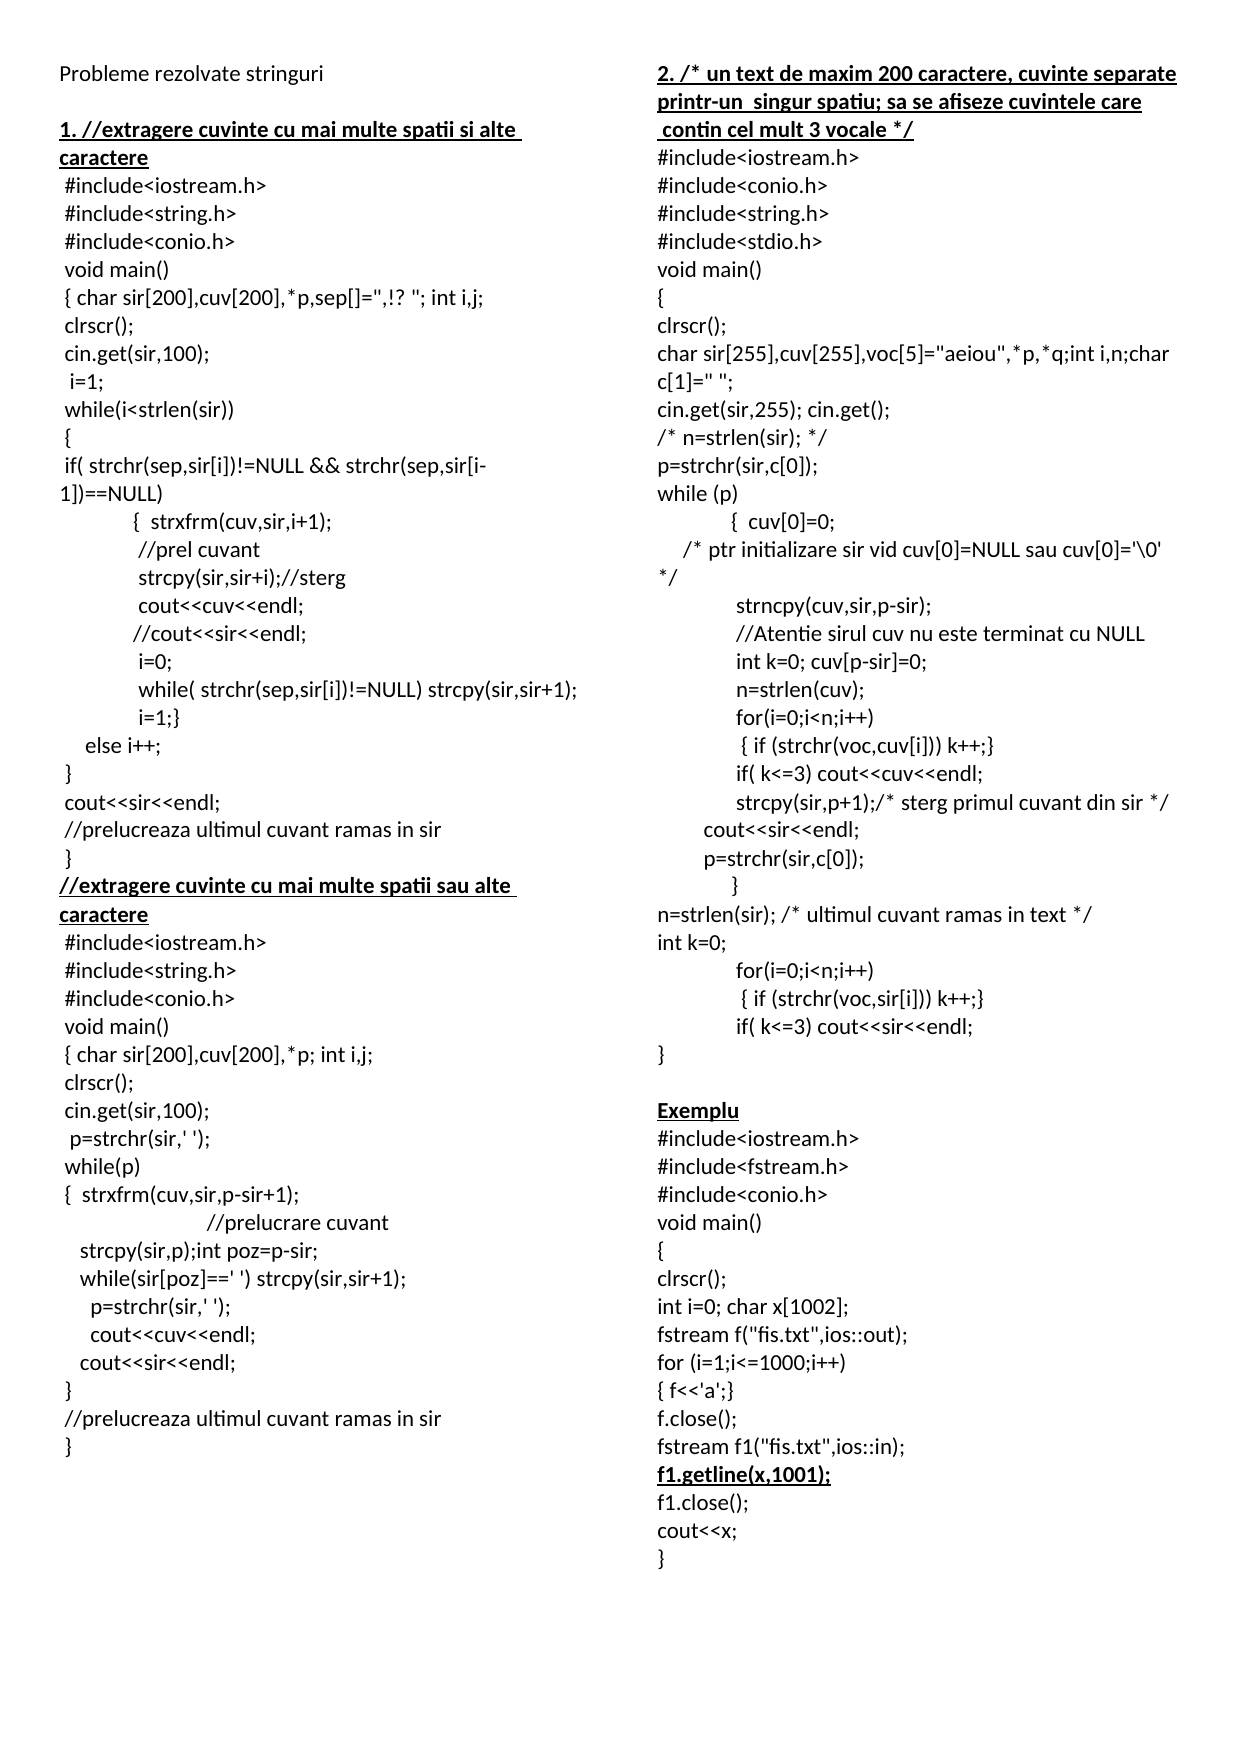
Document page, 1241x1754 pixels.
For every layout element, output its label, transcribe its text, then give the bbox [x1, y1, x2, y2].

text int k=0; cuv[p-sir]=0; [657, 647, 1181, 676]
text strcpy(sir,p);int poz=p-sir; [59, 1236, 583, 1264]
text else i++; [59, 732, 583, 759]
text void main() [59, 255, 583, 283]
text i=1;} [59, 703, 583, 732]
text strcpy(sir,p+1);/* sterg primul cuvant din sir */ [657, 788, 1181, 816]
text clrscr(); [59, 1068, 583, 1096]
text #include<iostream.h> [657, 1124, 1181, 1152]
text Exemplu [657, 1096, 1181, 1124]
text { if (strchr(voc,cuv[i])) k++;} [657, 732, 1181, 759]
text for(i=0;i<n;i++) [657, 956, 1181, 984]
text } [59, 844, 583, 872]
text while(i<strlen(sir)) [59, 395, 583, 423]
text int i=0; char x[1002]; [657, 1292, 1181, 1320]
text if( strchr(sep,sir[i])!=NULL && strchr(sep,sir[i-1])==NULL) [59, 451, 583, 507]
text while(sir[poz]==' ') strcpy(sir,sir+1); [59, 1264, 583, 1292]
text cout<<sir<<endl; [657, 816, 1181, 844]
text cout<<cuv<<endl; [59, 1320, 583, 1348]
text /* n=strlen(sir); */ [657, 423, 1181, 451]
text } [657, 872, 1181, 900]
text void main() [59, 1012, 583, 1040]
text f1.getline(x,1001); [657, 1460, 1181, 1488]
text strcpy(sir,sir+i);//sterg [59, 563, 583, 591]
text p=strchr(sir,c[0]); [657, 451, 1181, 479]
text p=strchr(sir,c[0]); [657, 844, 1181, 872]
text /* ptr initializare sir vid cuv[0]=NULL sau cuv[0]='\0' */ [657, 535, 1181, 591]
text #include<string.h> [59, 199, 583, 227]
text #include<conio.h> [59, 984, 583, 1012]
text #include<conio.h> [657, 171, 1181, 199]
text clrscr(); [657, 311, 1181, 339]
text void main() [657, 1208, 1181, 1236]
text //cout<<sir<<endl; [59, 619, 583, 647]
text fstream f1("fis.txt",ios::in); [657, 1432, 1181, 1460]
text } [59, 1432, 583, 1460]
text for(i=0;i<n;i++) [657, 703, 1181, 732]
text i=0; [59, 647, 583, 676]
text //prelucreaza ultimul cuvant ramas in sir [59, 1404, 583, 1432]
text f.close(); [657, 1404, 1181, 1432]
text f1.close(); [657, 1488, 1181, 1516]
text { [657, 283, 1181, 311]
text //Atentie sirul cuv nu este terminat cu NULL [657, 619, 1181, 647]
text } [59, 1376, 583, 1404]
text } [657, 1040, 1181, 1068]
text #include<string.h> [59, 956, 583, 984]
text n=strlen(cuv); [657, 676, 1181, 703]
text } [59, 759, 583, 788]
text 1. //extragere cuvinte cu mai multe spatii si alte caractere [59, 115, 583, 171]
text i=1; [59, 367, 583, 395]
text while(p) [59, 1152, 583, 1180]
text { cuv[0]=0; [657, 507, 1181, 535]
text contin cel mult 3 vocale */ [657, 115, 1181, 143]
text //prel cuvant [59, 535, 583, 563]
text { f<<'a';} [657, 1376, 1181, 1404]
text cout<<sir<<endl; [59, 1348, 583, 1376]
text cout<<x; [657, 1516, 1181, 1544]
text Probleme rezolvate stringuri [59, 59, 583, 87]
text { [59, 423, 583, 451]
text { char sir[200],cuv[200],*p; int i,j; [59, 1040, 583, 1068]
text cin.get(sir,100); [59, 1096, 583, 1124]
text //prelucreaza ultimul cuvant ramas in sir [59, 816, 583, 844]
text #include<iostream.h> [657, 143, 1181, 171]
text { strxfrm(cuv,sir,p-sir+1); [59, 1180, 583, 1208]
text for (i=1;i<=1000;i++) [657, 1348, 1181, 1376]
text #include<stdio.h> [657, 227, 1181, 255]
text n=strlen(sir); /* ultimul cuvant ramas in text */ [657, 900, 1181, 928]
text cout<<sir<<endl; [59, 788, 583, 816]
text cin.get(sir,255); cin.get(); [657, 395, 1181, 423]
text char sir[255],cuv[255],voc[5]="aeiou",*p,*q;int i,n;char c[1]=" "; [657, 339, 1181, 395]
text while( strchr(sep,sir[i])!=NULL) strcpy(sir,sir+1); [59, 676, 583, 703]
text p=strchr(sir,' '); [59, 1292, 583, 1320]
text { strxfrm(cuv,sir,i+1); [59, 507, 583, 535]
text fstream f("fis.txt",ios::out); [657, 1320, 1181, 1348]
text #include<iostream.h> [59, 928, 583, 956]
text strncpy(cuv,sir,p-sir); [657, 591, 1181, 619]
text cout<<cuv<<endl; [59, 591, 583, 619]
text #include<iostream.h> [59, 171, 583, 199]
text while (p) [657, 479, 1181, 507]
text cin.get(sir,100); [59, 339, 583, 367]
text if( k<=3) cout<<sir<<endl; [657, 1012, 1181, 1040]
text { if (strchr(voc,sir[i])) k++;} [657, 984, 1181, 1012]
text clrscr(); [59, 311, 583, 339]
text //extragere cuvinte cu mai multe spatii sau alte caractere [59, 872, 583, 928]
text #include<fstream.h> [657, 1152, 1181, 1180]
text void main() [657, 255, 1181, 283]
text #include<string.h> [657, 199, 1181, 227]
text #include<conio.h> [657, 1180, 1181, 1208]
text //prelucrare cuvant [59, 1208, 583, 1236]
text { [657, 1236, 1181, 1264]
text if( k<=3) cout<<cuv<<endl; [657, 759, 1181, 788]
text p=strchr(sir,' '); [59, 1124, 583, 1152]
text clrscr(); [657, 1264, 1181, 1292]
text int k=0; [657, 928, 1181, 956]
text 2. /* un text de maxim 200 caractere, cuvinte separate printr-un singur spatiu; sa se afiseze cuvintele care [657, 59, 1181, 115]
text #include<conio.h> [59, 227, 583, 255]
text { char sir[200],cuv[200],*p,sep[]=",!? "; int i,j; [59, 283, 583, 311]
text } [657, 1544, 1181, 1572]
